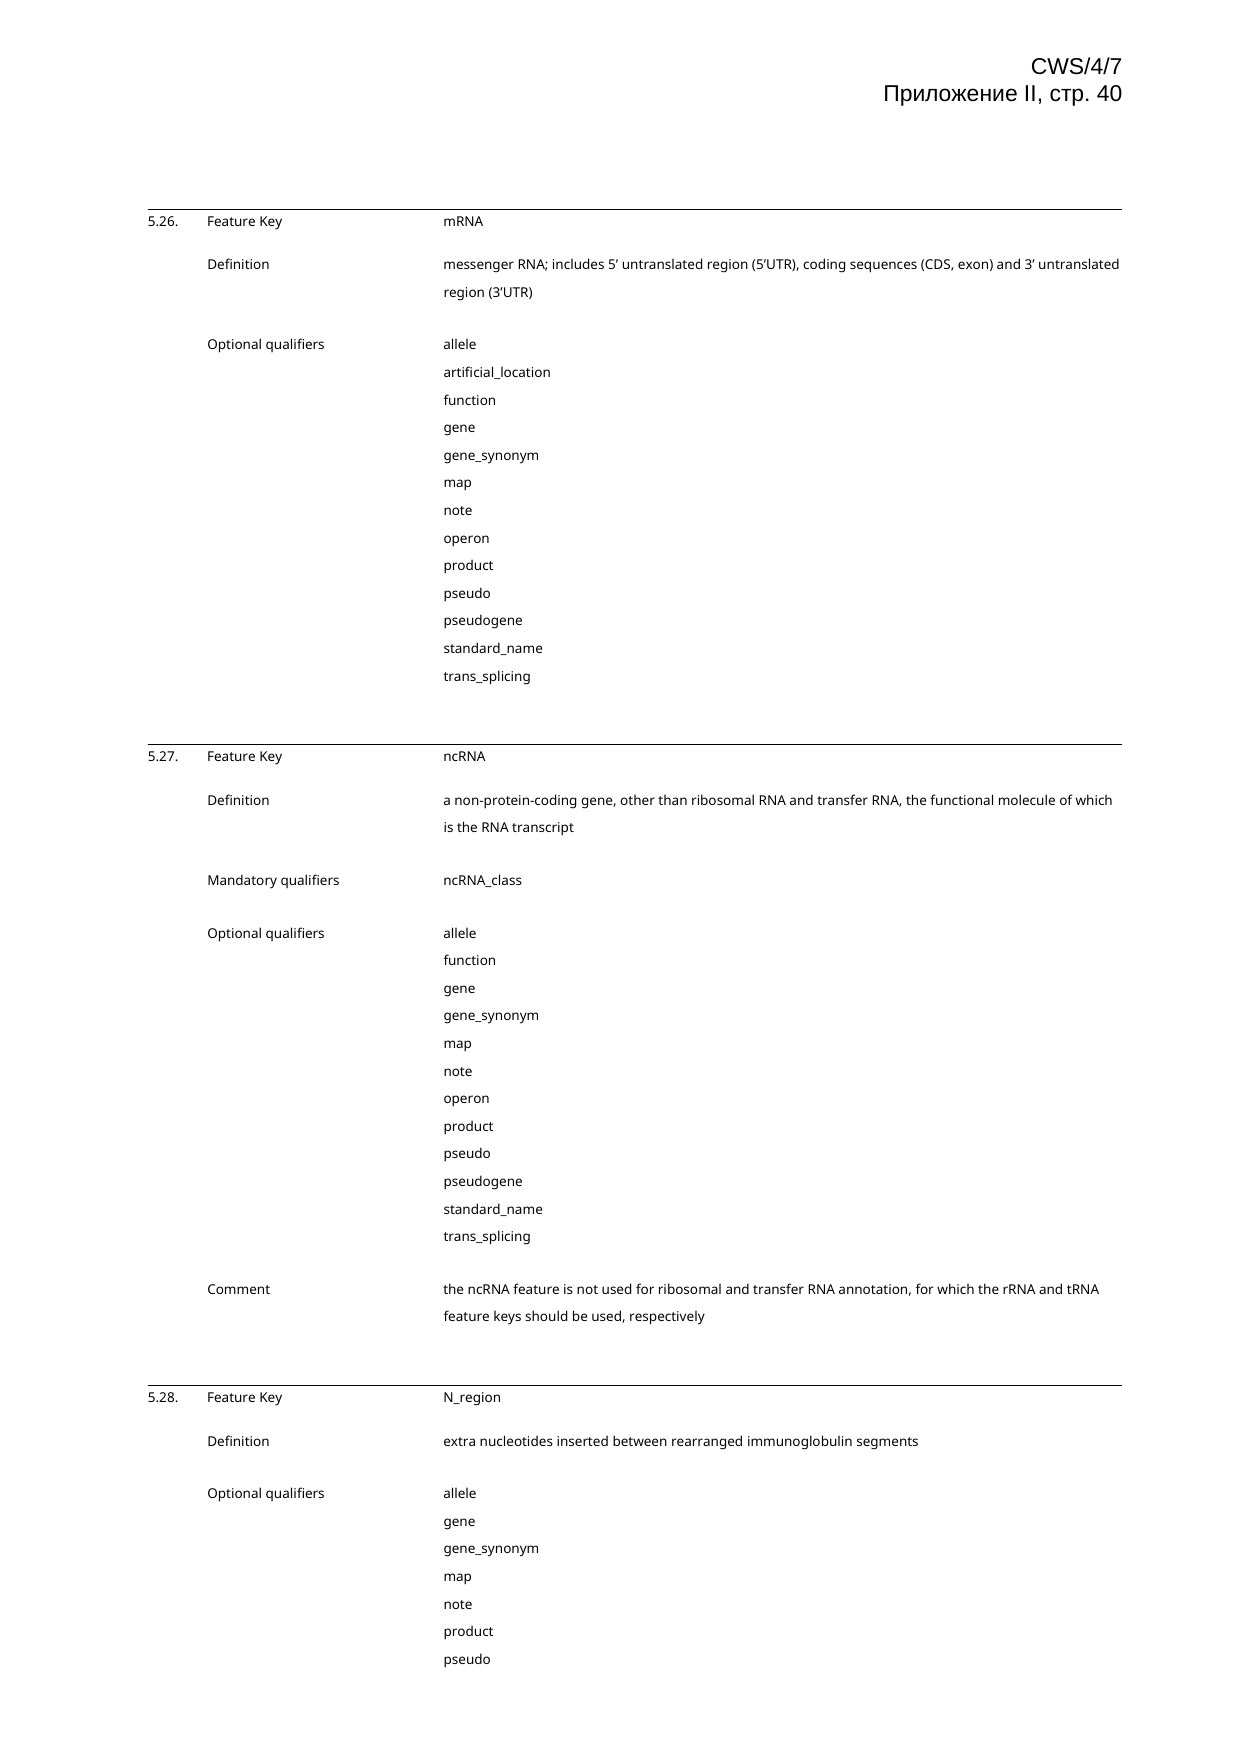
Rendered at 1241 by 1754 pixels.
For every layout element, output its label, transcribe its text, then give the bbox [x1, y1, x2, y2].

text Optional qualifiers allele [207, 1484, 1122, 1503]
list 5.28. Feature Key N_region [148, 1386, 1122, 1407]
text map [443, 1567, 1122, 1585]
text gene_synonym [443, 1539, 1122, 1558]
list 5.27. Feature Key ncRNA [148, 745, 1122, 766]
text gene [443, 1512, 1122, 1530]
text artificial_location [443, 363, 1122, 381]
text operon [443, 528, 1122, 547]
text product [443, 556, 1122, 574]
text function [443, 391, 1122, 409]
text trans_splicing [443, 1227, 1122, 1246]
text gene [443, 979, 1122, 997]
text note [443, 1594, 1122, 1613]
list 5.26. Feature Key mRNA [148, 210, 1122, 230]
text note [443, 501, 1122, 519]
text Optional qualifiers allele [207, 335, 1122, 354]
text map [443, 1034, 1122, 1052]
text product [443, 1117, 1122, 1135]
text Optional qualifiers allele [207, 923, 1122, 942]
text gene_synonym [443, 446, 1122, 464]
text pseudo [443, 1144, 1122, 1163]
text gene [443, 418, 1122, 437]
text operon [443, 1089, 1122, 1108]
text Definition a non-protein-coding gene, other than ribosomal RNA and transfer RNA, the functional molecule of which is the RNA transcript [207, 791, 1122, 837]
text Definition extra nucleotides inserted between rearranged immunoglobulin segments [207, 1432, 1122, 1450]
text map [443, 473, 1122, 492]
text pseudogene [443, 1172, 1122, 1190]
text pseudo [443, 1650, 1122, 1668]
text pseudo [443, 584, 1122, 602]
text standard_name [443, 639, 1122, 657]
text trans_splicing [443, 667, 1122, 685]
text Definition messenger RNA; includes 5’ untranslated region (5’UTR), coding sequences (CDS, exon) and 3’ untranslated region (3’UTR) [207, 255, 1122, 301]
text product [443, 1622, 1122, 1641]
text pseudogene [443, 611, 1122, 630]
text note [443, 1062, 1122, 1080]
text Mandatory qualifiers ncRNA_class [207, 871, 1122, 889]
text Comment the ncRNA feature is not used for ribosomal and transfer RNA annotation, for which the rRNA and tRNA feature keys should be used, respectively [207, 1280, 1122, 1326]
text standard_name [443, 1199, 1122, 1218]
text function [443, 951, 1122, 969]
text gene_synonym [443, 1006, 1122, 1025]
